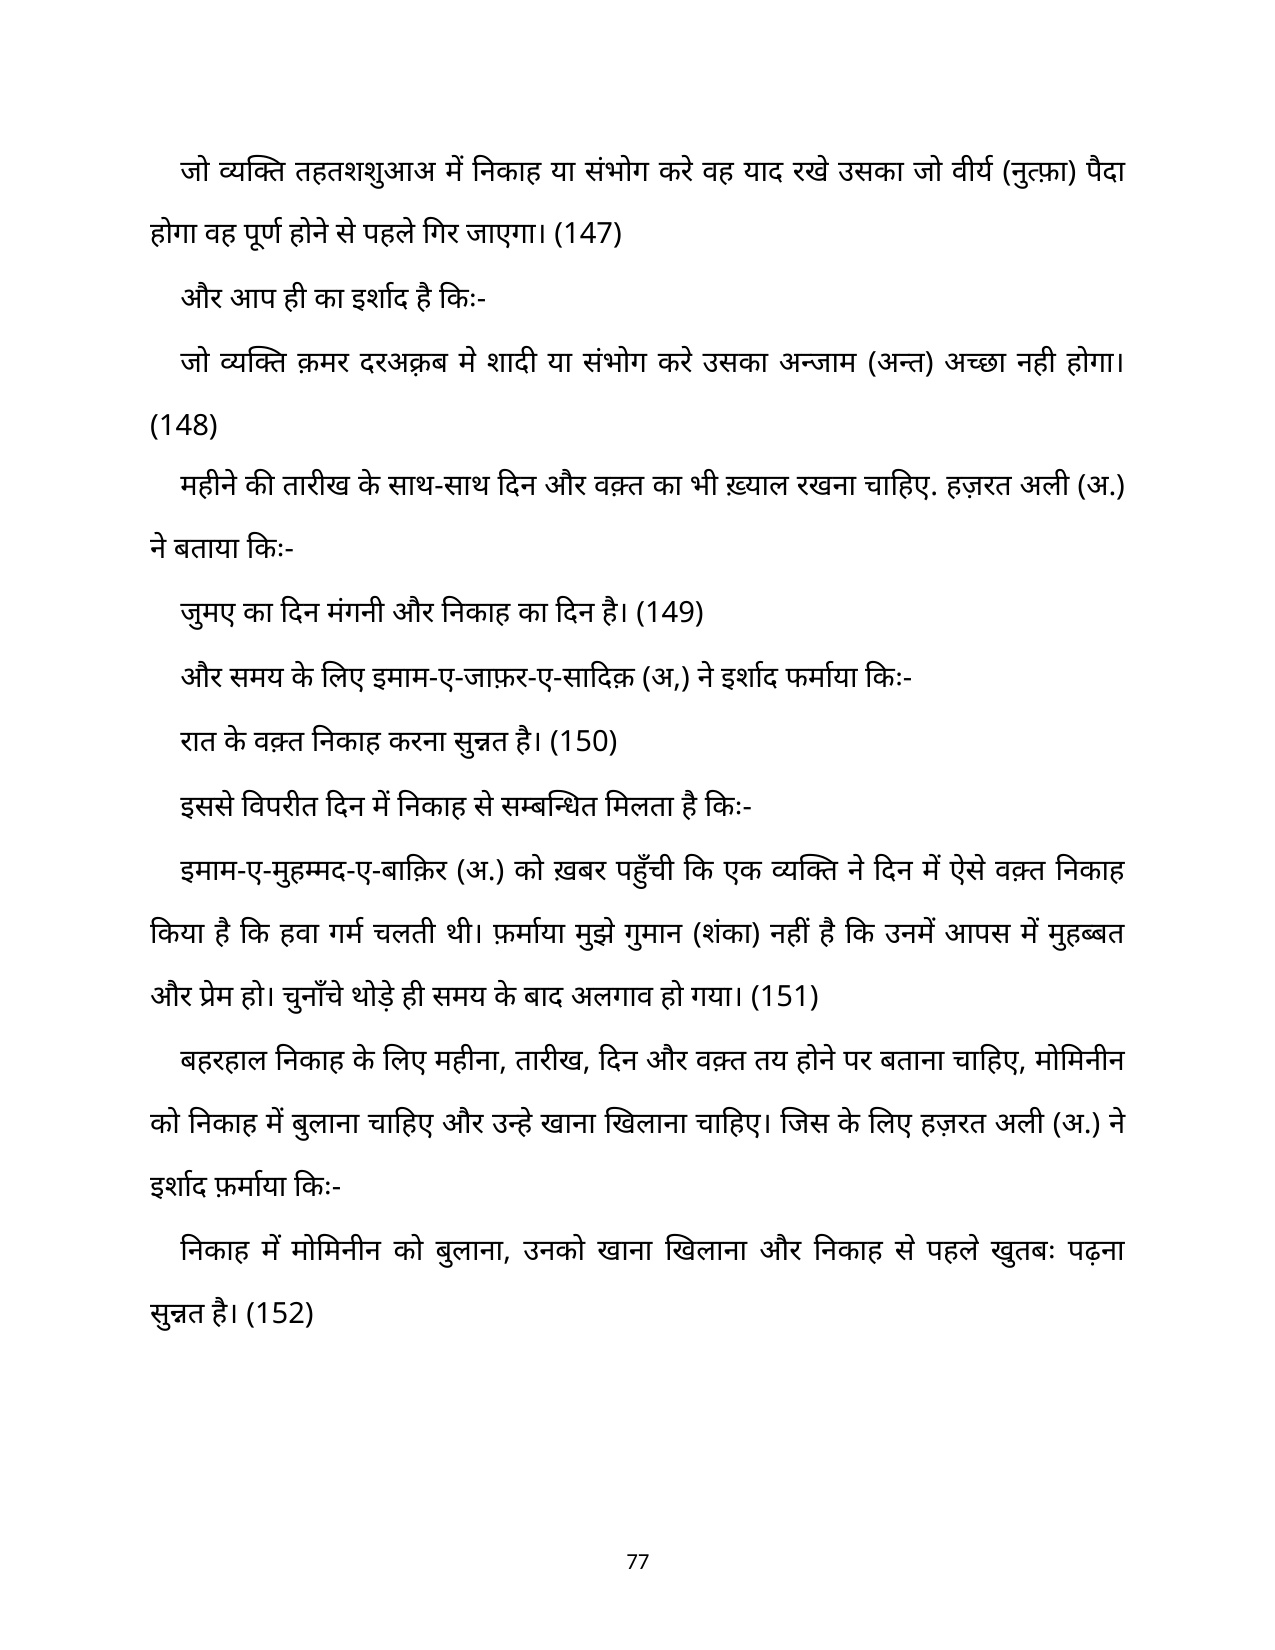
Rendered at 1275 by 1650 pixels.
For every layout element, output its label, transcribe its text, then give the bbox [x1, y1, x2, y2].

text महीने की तारीख के साथ-साथ दिन और वक़्त का भी ख़्याल रखना चाहिए. हज़रत अली (अ.) ने बताया किः- [150, 464, 1125, 570]
text जो व्यक्ति तहतशशुआअ में निकाह या संभोग करे वह याद रखे उसका जो वीर्य (नुत्फ़ा) पैदा होगा वह पूर्ण होने से पहले गिर जाएगा। (147) [150, 150, 1125, 256]
text और समय के लिए इमाम-ए-जाफ़र-ए-सादिक़ (अ,) ने इर्शाद फर्माया किः- [150, 656, 1125, 699]
text जो व्यक्ति क़मर दरअक़्रब मे शादी या संभोग करे उसका अन्जाम (अन्त) अच्छा नही होगा। (148) [150, 342, 1125, 444]
text रात के वक़्त निकाह करना सुन्नत है। (150) [150, 720, 1125, 763]
text बहरहाल निकाह के लिए महीना, तारीख, दिन और वक़्त तय होने पर बताना चाहिए, मोमिनीन को निकाह में बुलाना चाहिए और उन्हे खाना खिलाना चाहिए। जिस के लिए हज़रत अली (अ.) ने इर्शाद फ़र्माया किः- [150, 1039, 1125, 1208]
text इमाम-ए-मुहम्मद-ए-बाक़िर (अ.) को ख़बर पहुँची कि एक व्यक्ति ने दिन में ऐसे वक़्त निकाह किया है कि हवा गर्म चलती थी। फ़र्माया मुझे गुमान (शंका) नहीं है कि उनमें आपस में मुहब्बत और प्रेम हो। चुनाँचे थोड़े ही समय के बाद अलगाव हो गया। (151) [150, 849, 1125, 1018]
text और आप ही का इर्शाद है किः- [150, 277, 1125, 320]
text इससे विपरीत दिन में निकाह से सम्बन्धित मिलता है किः- [150, 785, 1125, 828]
text जुमए का दिन मंगनी और निकाह का दिन है। (149) [150, 591, 1125, 634]
text निकाह में मोमिनीन को बुलाना, उनको खाना खिलाना और निकाह से पहले खुतबः पढ़ना सुन्नत है। (152) [150, 1229, 1125, 1335]
